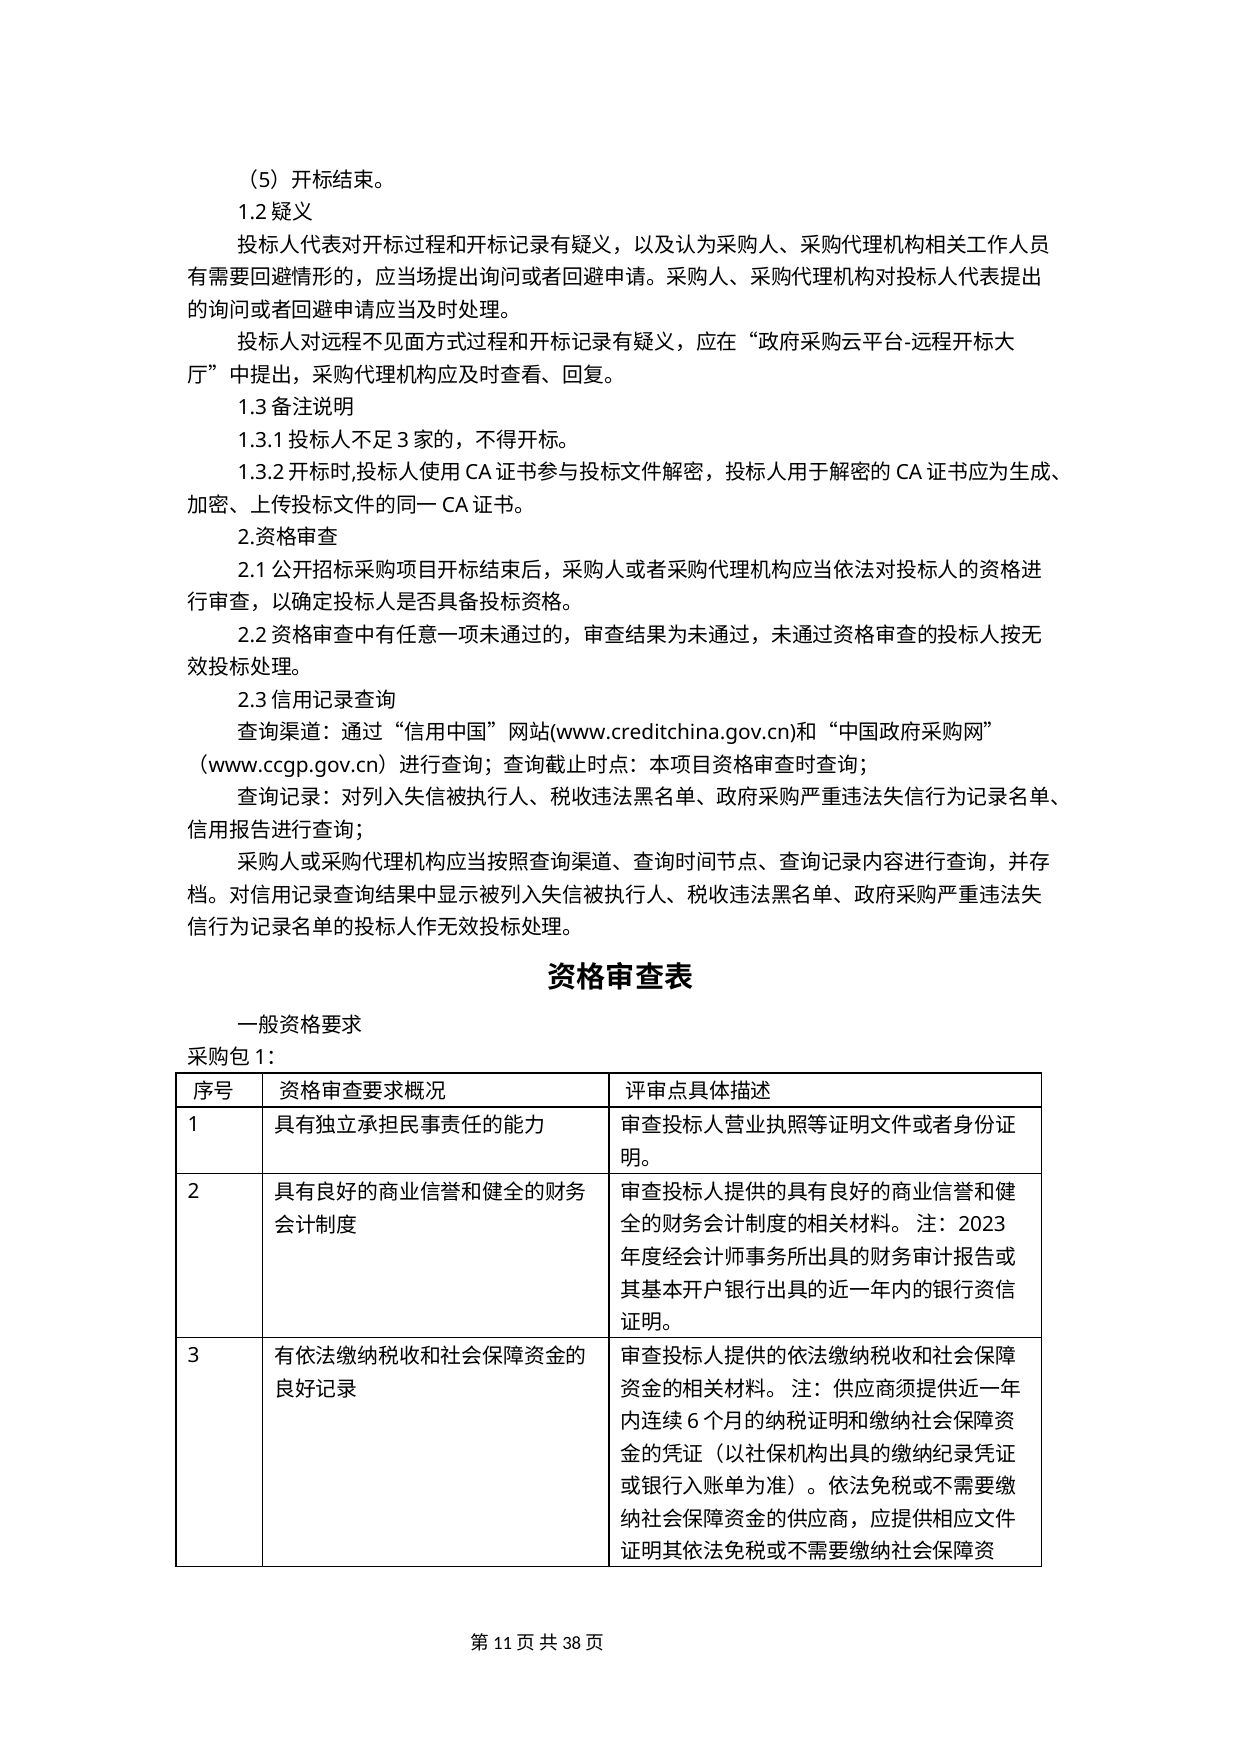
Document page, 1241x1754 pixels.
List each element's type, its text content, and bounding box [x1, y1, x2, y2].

text 采购包1： [187, 1039, 1053, 1072]
table_cell 具有良好的商业信誉和健全的财务会计制度 [263, 1174, 608, 1337]
text 1.3.2开标时,投标人使用CA证书参与投标文件解密，投标人用于解密的CA证书应为生成、加密、上传投标文件的同一CA证书。 [187, 454, 1053, 519]
text 2.资格审查 [187, 519, 1053, 552]
text 1.2疑义 [187, 194, 1053, 227]
text 2.1公开招标采购项目开标结束后，采购人或者采购代理机构应当依法对投标人的资格进行审查，以确定投标人是否具备投标资格。 [187, 552, 1053, 617]
table_cell 审查投标人营业执照等证明文件或者身份证明。 [610, 1108, 1041, 1173]
text 资格审查表 [187, 942, 1053, 1007]
text 1.3.1投标人不足3家的，不得开标。 [187, 422, 1053, 454]
table_cell 有依法缴纳税收和社会保障资金的良好记录 [263, 1338, 608, 1566]
table_cell 3 [177, 1338, 262, 1566]
table_header 序号 [177, 1074, 262, 1106]
table_header 资格审查要求概况 [263, 1074, 608, 1106]
text 查询记录：对列入失信被执行人、税收违法黑名单、政府采购严重违法失信行为记录名单、信用报告进行查询； [187, 779, 1053, 844]
table_header 评审点具体描述 [610, 1074, 1041, 1106]
text 1.3备注说明 [187, 389, 1053, 422]
text 查询渠道：通过“信用中国”网站(www.creditchina.gov.cn)和“中国政府采购网”（www.ccgp.gov.cn）进行查询；查询截止时点：本项目资格审查时查询； [187, 714, 1053, 779]
text 2.2资格审查中有任意一项未通过的，审查结果为未通过，未通过资格审查的投标人按无效投标处理。 [187, 617, 1053, 682]
text 采购人或采购代理机构应当按照查询渠道、查询时间节点、查询记录内容进行查询，并存档。对信用记录查询结果中显示被列入失信被执行人、税收违法黑名单、政府采购严重违法失信行为记录名单的投标人作无效投标处理。 [187, 844, 1053, 942]
table_cell 1 [177, 1108, 262, 1173]
text 投标人对远程不见面方式过程和开标记录有疑义，应在“政府采购云平台-远程开标大厅”中提出，采购代理机构应及时查看、回复。 [187, 324, 1053, 389]
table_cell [610, 1338, 1041, 1566]
text 一般资格要求 [187, 1007, 1053, 1039]
text 投标人代表对开标过程和开标记录有疑义，以及认为采购人、采购代理机构相关工作人员有需要回避情形的，应当场提出询问或者回避申请。采购人、采购代理机构对投标人代表提出的询问或者回避申请应当及时处理。 [187, 227, 1053, 324]
table_cell 具有独立承担民事责任的能力 [263, 1108, 608, 1173]
table_cell 审查投标人提供的具有良好的商业信誉和健全的财务会计制度的相关材料。 注：2023年度经会计师事务所出具的财务审计报告或其基本开户银行出具的近一年内的银行资信证明。 [610, 1174, 1041, 1337]
text （5）开标结束。 [187, 162, 1053, 194]
table_cell 2 [177, 1174, 262, 1337]
text 2.3信用记录查询 [187, 682, 1053, 714]
